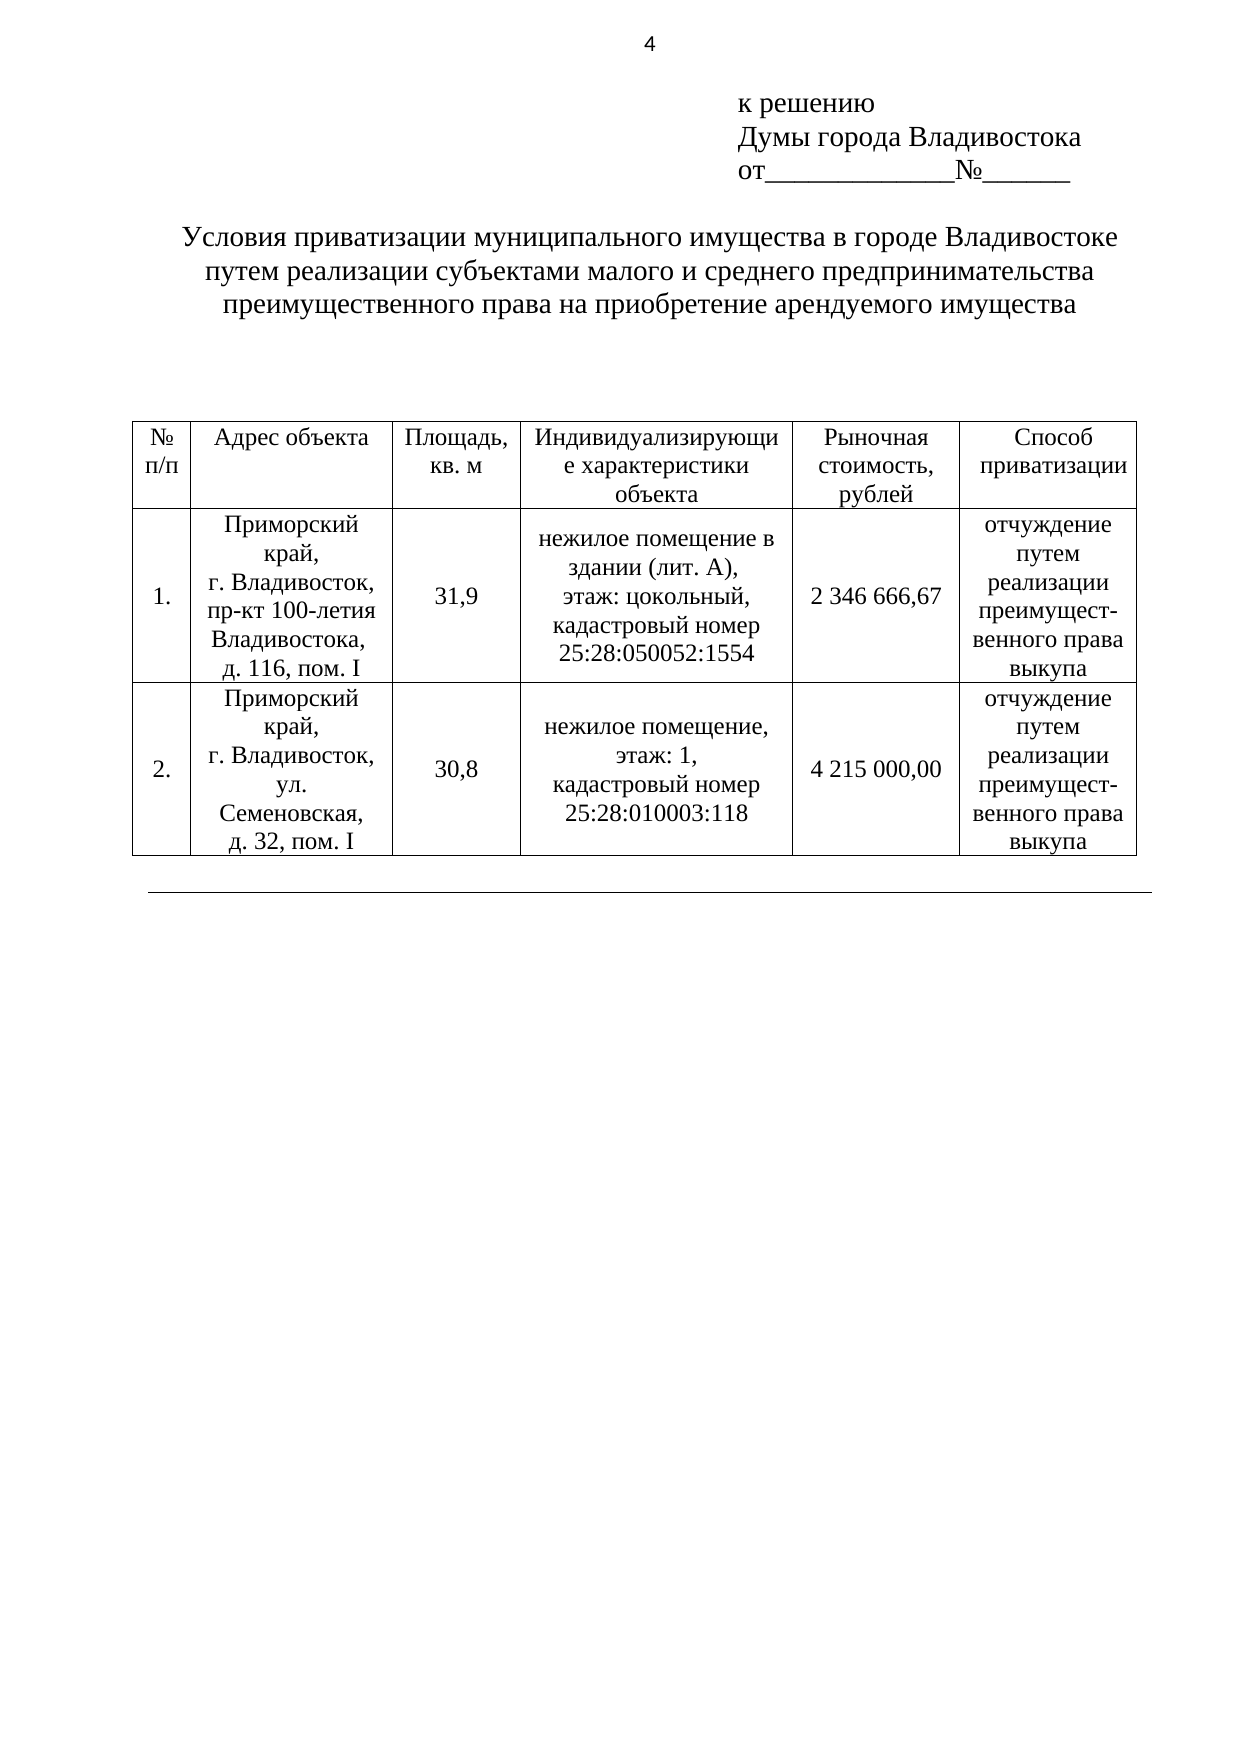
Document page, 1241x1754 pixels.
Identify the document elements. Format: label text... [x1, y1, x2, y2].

table_cell 2. [133, 683, 190, 855]
table_cell Приморский край, г. Владивосток, пр-кт 100-летия Владивостока, д. 116, пом. I [191, 509, 264, 682]
table_cell нежилое помещение в здании (лит. А), этаж: цокольный, кадастровый номер 25:28:050052:1554 [521, 509, 792, 682]
table_cell отчуждение путем реализации преимущест-венного права выкупа [960, 683, 1136, 855]
table_cell 1. [133, 509, 190, 682]
table_header Адрес объекта [191, 422, 392, 508]
text от_____________№______ [148, 152, 1152, 186]
table_cell Приморский край, г. Владивосток, ул. Семеновская, д. 32, пом. I [307, 683, 392, 855]
table_header Рыночная стоимость, рублей [793, 422, 959, 508]
table_cell нежилое помещение, этаж: 1, кадастровый номер 25:28:010003:118 [521, 683, 792, 855]
table_cell 2 346 666,67 [793, 509, 959, 682]
text Думы города Владивостока [148, 119, 1152, 152]
text Условия приватизации муниципального имущества в городе Владивостоке путем реализации субъектами малого и среднего предпринимательства преимущественного права на приобретение арендуемого имущества [148, 219, 1152, 320]
table_header № п/п [133, 422, 190, 508]
table_cell отчуждение путем реализации преимущест-венного права выкупа [960, 509, 1136, 682]
table_cell 30,8 [393, 683, 520, 855]
table_header Площадь, кв. м [393, 422, 520, 508]
table_cell Приморский край, г. Владивосток, пр-кт 100-летия Владивостока, д. 116, пом. I [319, 509, 392, 682]
table_cell 4 215 000,00 [793, 683, 959, 855]
table_header Индивидуализирующие характеристики объекта [521, 422, 792, 508]
table_header Способ приватизации [960, 422, 1136, 508]
table_cell 31,9 [393, 509, 520, 682]
table_cell Приморский край, г. Владивосток, ул. Семеновская, д. 32, пом. I [191, 683, 276, 855]
text к решению [148, 85, 1152, 119]
